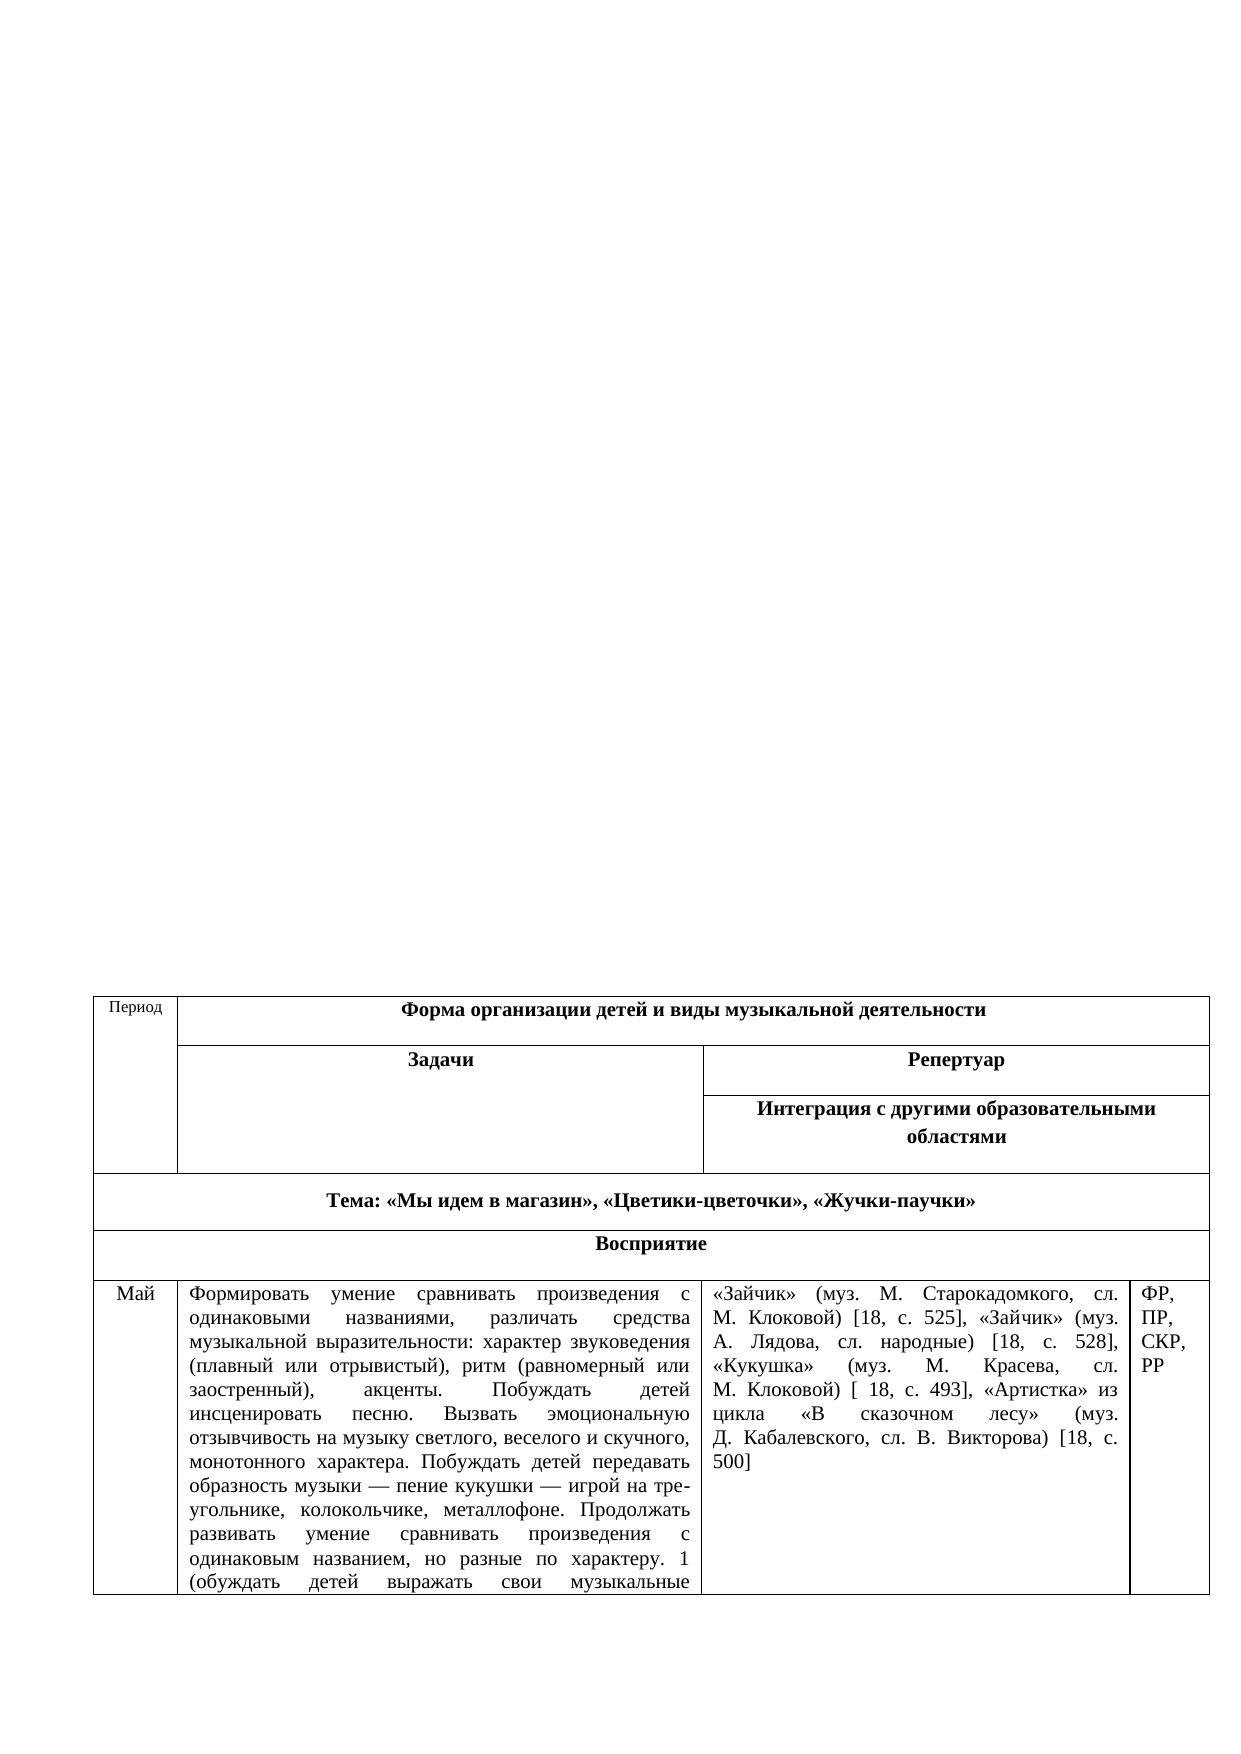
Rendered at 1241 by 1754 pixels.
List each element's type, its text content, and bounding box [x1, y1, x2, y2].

table_header Форма организации детей и виды музыкальной деятельности [178, 997, 1209, 1045]
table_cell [702, 1281, 1129, 1593]
table_cell Восприятие [94, 1231, 1209, 1280]
table_cell Тема: «Мы идем в магазин», «Цветики-цветочки», «Жучки-паучки» [94, 1174, 1209, 1230]
table_cell Репертуар [704, 1046, 1209, 1095]
table_cell Интеграция с другими образовательными областями [704, 1096, 1209, 1173]
table_header Период [94, 997, 177, 1173]
table_cell ФР, ПР, СКР, РР [1131, 1281, 1209, 1593]
table_cell Май [94, 1281, 177, 1593]
table_cell Задачи [178, 1046, 703, 1173]
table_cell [178, 1281, 701, 1593]
